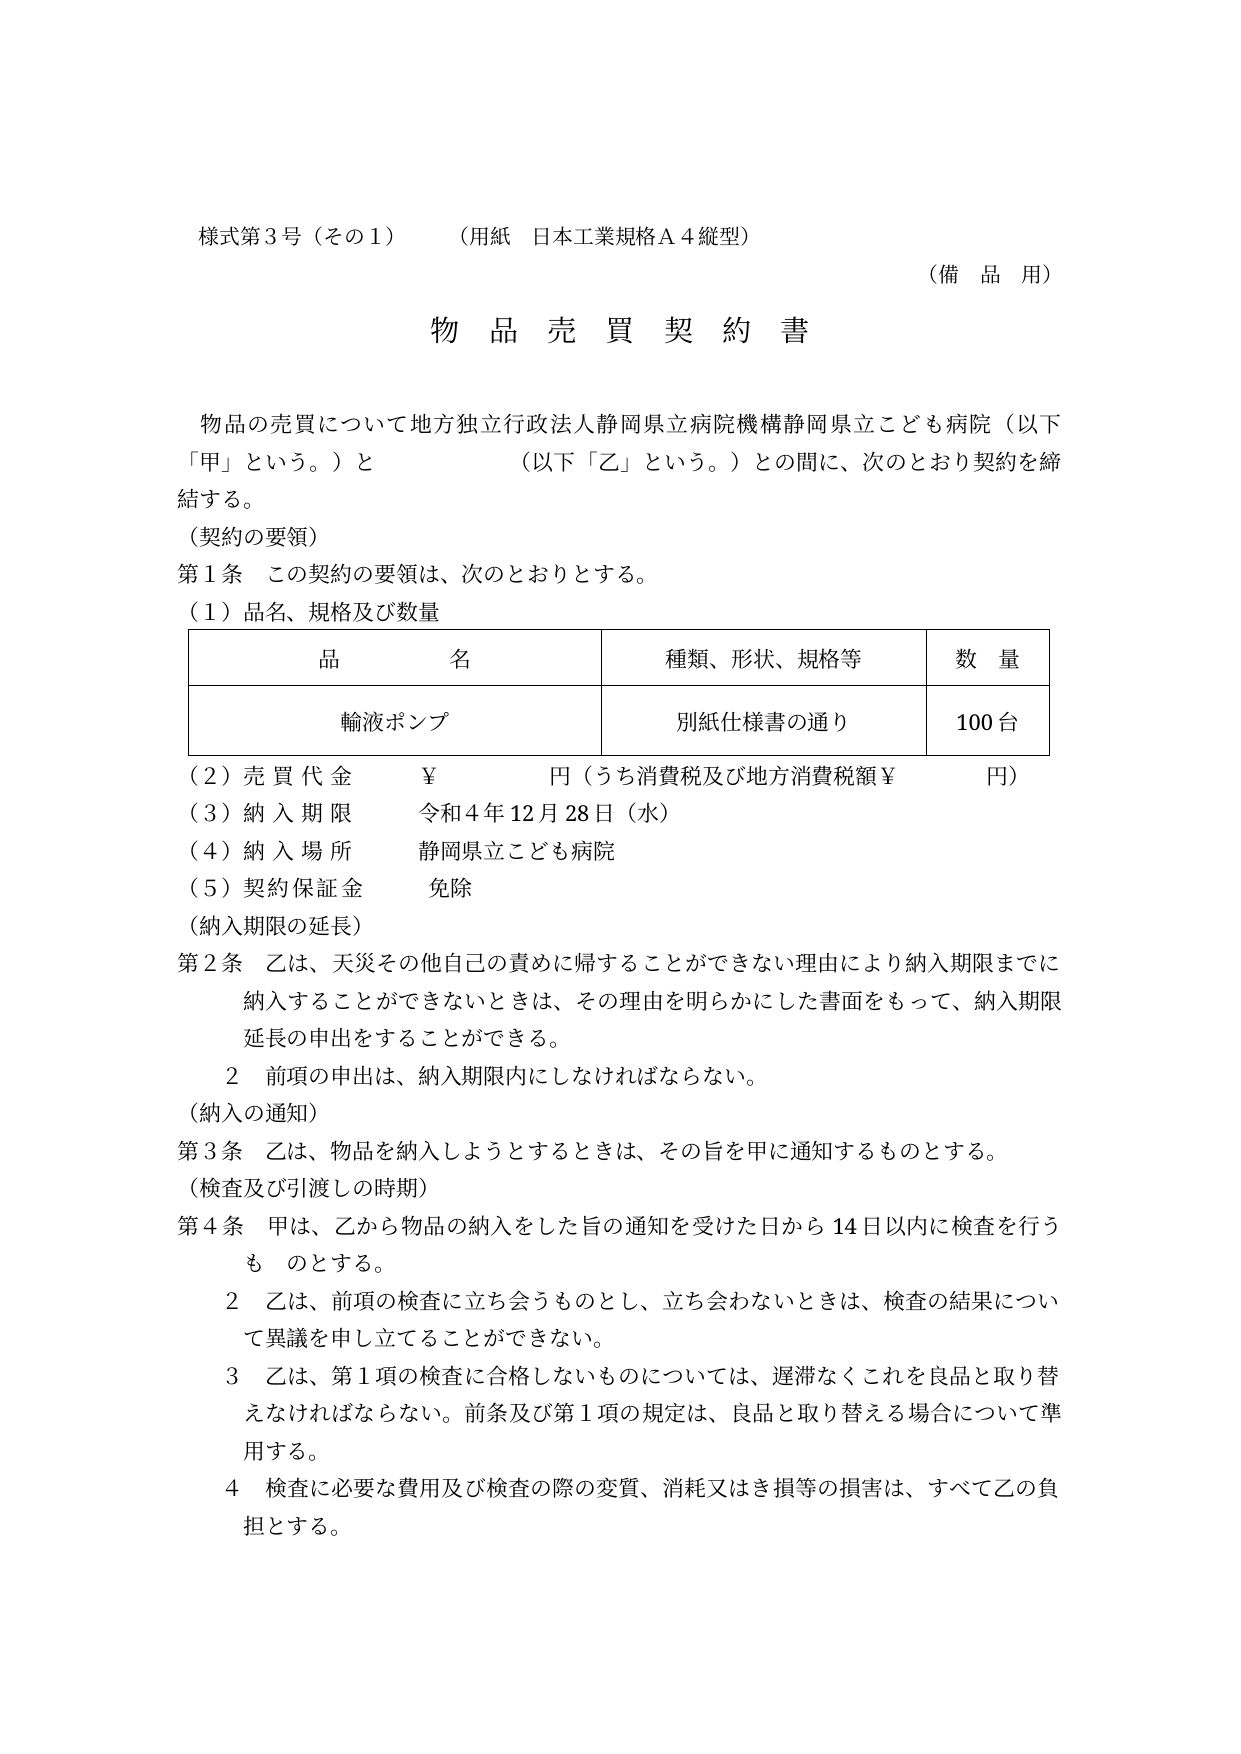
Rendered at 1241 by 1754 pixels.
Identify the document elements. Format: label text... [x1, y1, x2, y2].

text ４ 検査に必要な費用及び検査の際の変質、消耗又はき損等の損害は、すべて乙の負担とする。 [221, 1468, 1063, 1543]
text （１）品名、規格及び数量 [177, 592, 1063, 629]
table_cell 輸液ポンプ [189, 686, 601, 755]
text （契約の要領） [177, 517, 1063, 554]
text ２ 乙は、前項の検査に立ち会うものとし、立ち会わないときは、検査の結果について異議を申し立てることができない。 [221, 1281, 1063, 1356]
text （納入の通知） [177, 1093, 1063, 1131]
text （検査及び引渡しの時期） [177, 1168, 1063, 1206]
text ２ 前項の申出は、納入期限内にしなければならない。 [177, 1056, 1063, 1093]
text ３ 乙は、第１項の検査に合格しないものについては、遅滞なくこれを良品と取り替えなければならない。前条及び第１項の規定は、良品と取り替える場合について準用する。 [221, 1356, 1063, 1468]
table_cell 100台 [927, 686, 1049, 755]
text （２）売買代金 ￥ 円（うち消費税及び地方消費税額￥ 円） [177, 756, 1063, 793]
text （３）納入期限 令和４年12月28日（水） [177, 793, 1063, 831]
table_header 種類、形状、規格等 [602, 630, 926, 685]
text （納入期限の延長） [177, 906, 1063, 943]
table_header 数 量 [927, 630, 1049, 685]
table_header 品 名 [189, 630, 601, 685]
text 物品の売買について地方独立行政法人静岡県立病院機構静岡県立こども病院（以下「甲」という。）と （以下「乙」という。）との間に、次のとおり契約を締結する。 [177, 404, 1063, 517]
text （４）納入場所 静岡県立こども病院 [177, 831, 1063, 868]
text 第２条 乙は、天災その他自己の責めに帰することができない理由により納入期限までに納入することができないときは、その理由を明らかにした書面をもって、納入期限延長の申出をすることができる。 [177, 943, 1063, 1056]
table_cell 別紙仕様書の通り [602, 686, 926, 755]
text 第４条 甲は、乙から物品の納入をした旨の通知を受けた日から14日以内に検査を行うも のとする。 [177, 1206, 1063, 1281]
text 第３条 乙は、物品を納入しようとするときは、その旨を甲に通知するものとする。 [177, 1131, 1063, 1168]
text （５）契約保証金 免除 [177, 868, 1063, 906]
text 物 品 売 買 契 約 書 [177, 292, 1063, 367]
text 第１条 この契約の要領は、次のとおりとする。 [177, 554, 1063, 592]
text （備 品 用） [177, 254, 1063, 292]
text 様式第３号（その１） （用紙 日本工業規格Ａ４縦型） [177, 217, 1063, 254]
